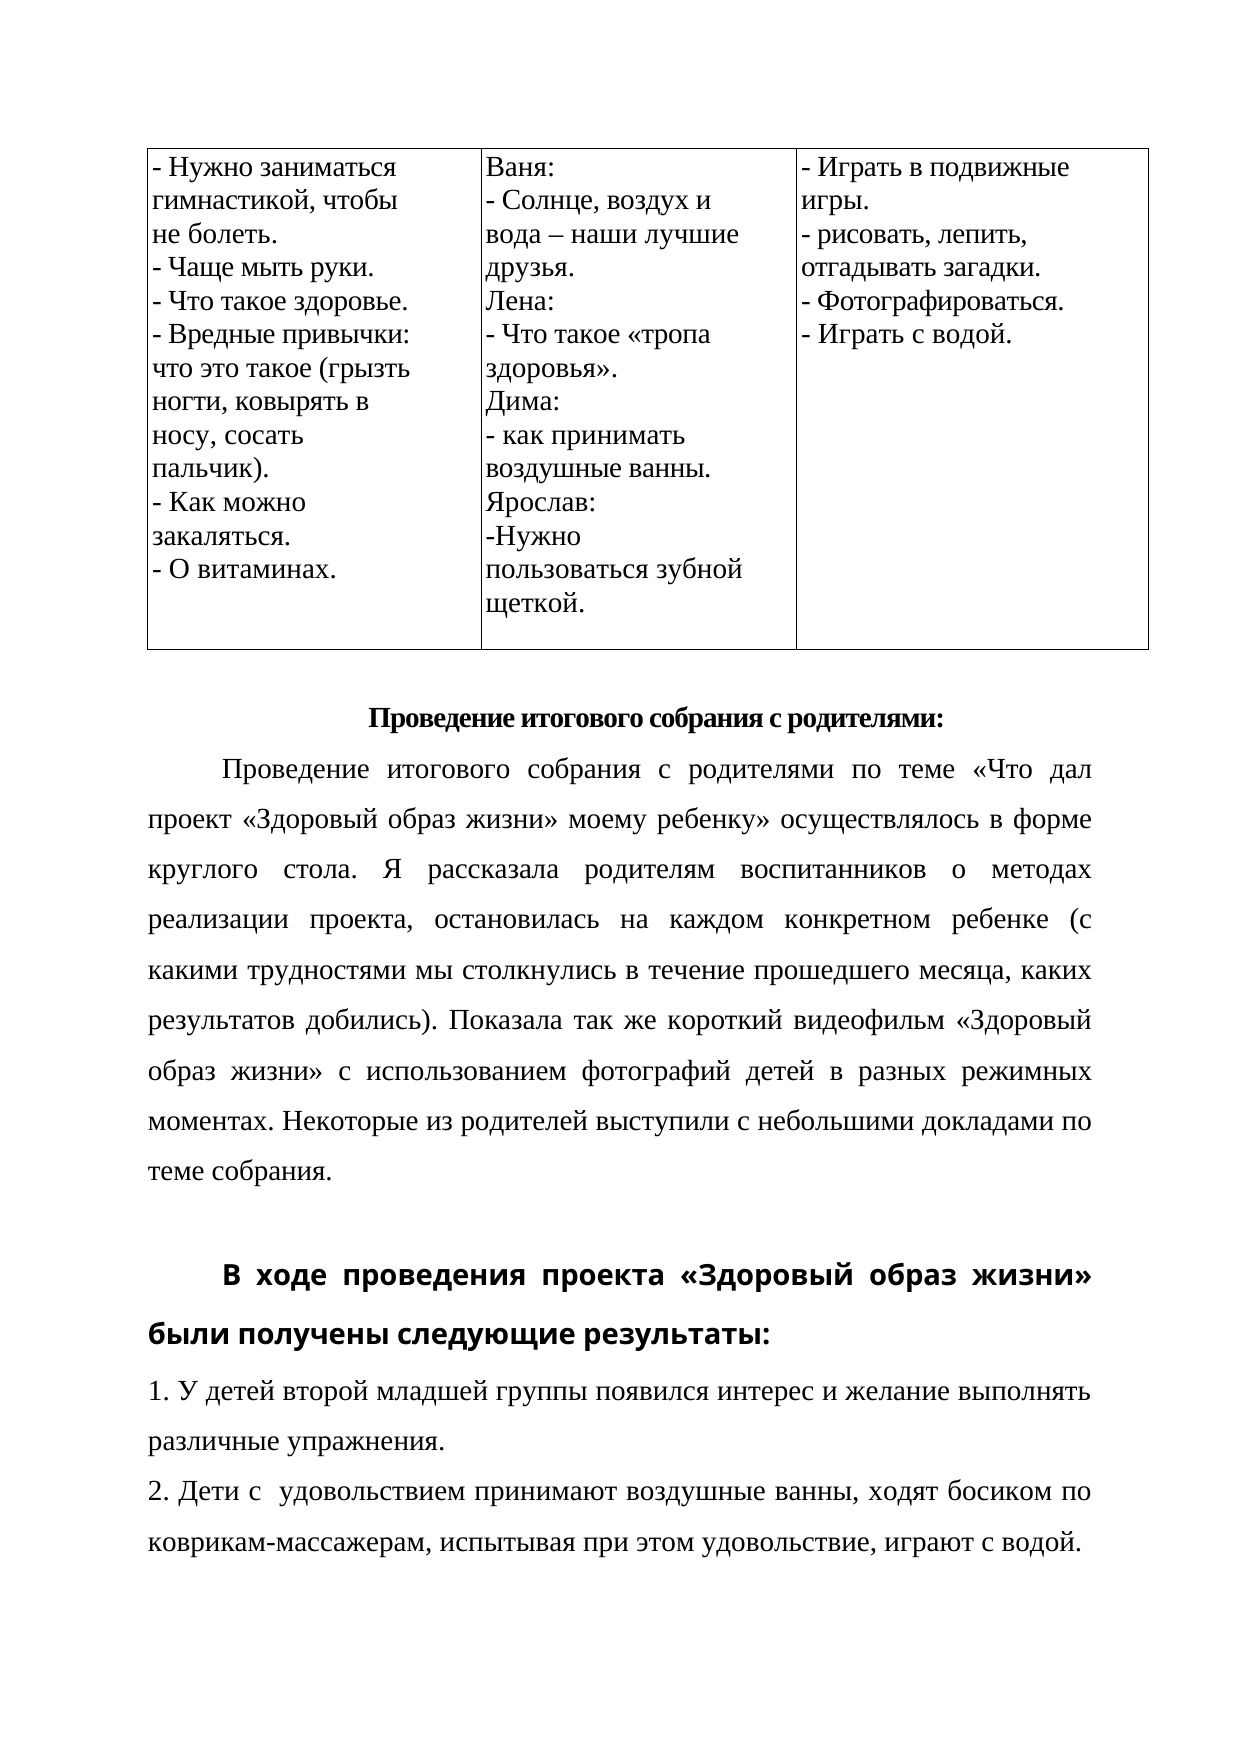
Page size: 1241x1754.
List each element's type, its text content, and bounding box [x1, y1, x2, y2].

table_cell Ваня: - Солнце, воздух и вода – наши лучшие друзья. Лена: - Что такое «тропа здоровья». Дима: - как принимать воздушные ванны. Ярослав: -Нужно пользоваться зубной щеткой. [482, 149, 796, 649]
table_cell - Нужно заниматься гимнастикой, чтобы не болеть. - Чаще мыть руки. - Что такое здоровье. - Вредные привычки: что это такое (грызть ногти, ковырять в носу, сосать пальчик). - Как можно закаляться. - О витаминах. [148, 149, 481, 649]
text 2. Дети с удовольствием принимают воздушные ванны, ходят босиком по коврикам-массажерам, испытывая при этом удовольствие, играют с водой. [148, 1473, 1092, 1557]
text 1. У детей второй младшей группы появился интерес и желание выполнять различные упражнения. [148, 1373, 1092, 1457]
text Проведение итогового собрания с родителями: [148, 700, 1092, 734]
text Проведение итогового собрания с родителями по теме «Что дал проект «Здоровый образ жизни» моему ребенку» осуществлялось в форме круглого стола. Я рассказала родителям воспитанников о методах реализации проекта, остановилась на каждом конкретном ребенке (с какими трудностями мы столкнулись в течение прошедшего месяца, каких результатов добились). Показала так же короткий видеофильм «Здоровый образ жизни» с использованием фотографий детей в разных режимных моментах. Некоторые из родителей выступили с небольшими докладами по теме собрания. [148, 751, 1092, 1187]
text В ходе проведения проекта «Здоровый образ жизни» были получены следующие результаты: [148, 1254, 1092, 1353]
table_cell - Играть в подвижные игры. - рисовать, лепить, отгадывать загадки. - Фотографироваться. - Играть с водой. [797, 149, 1148, 649]
